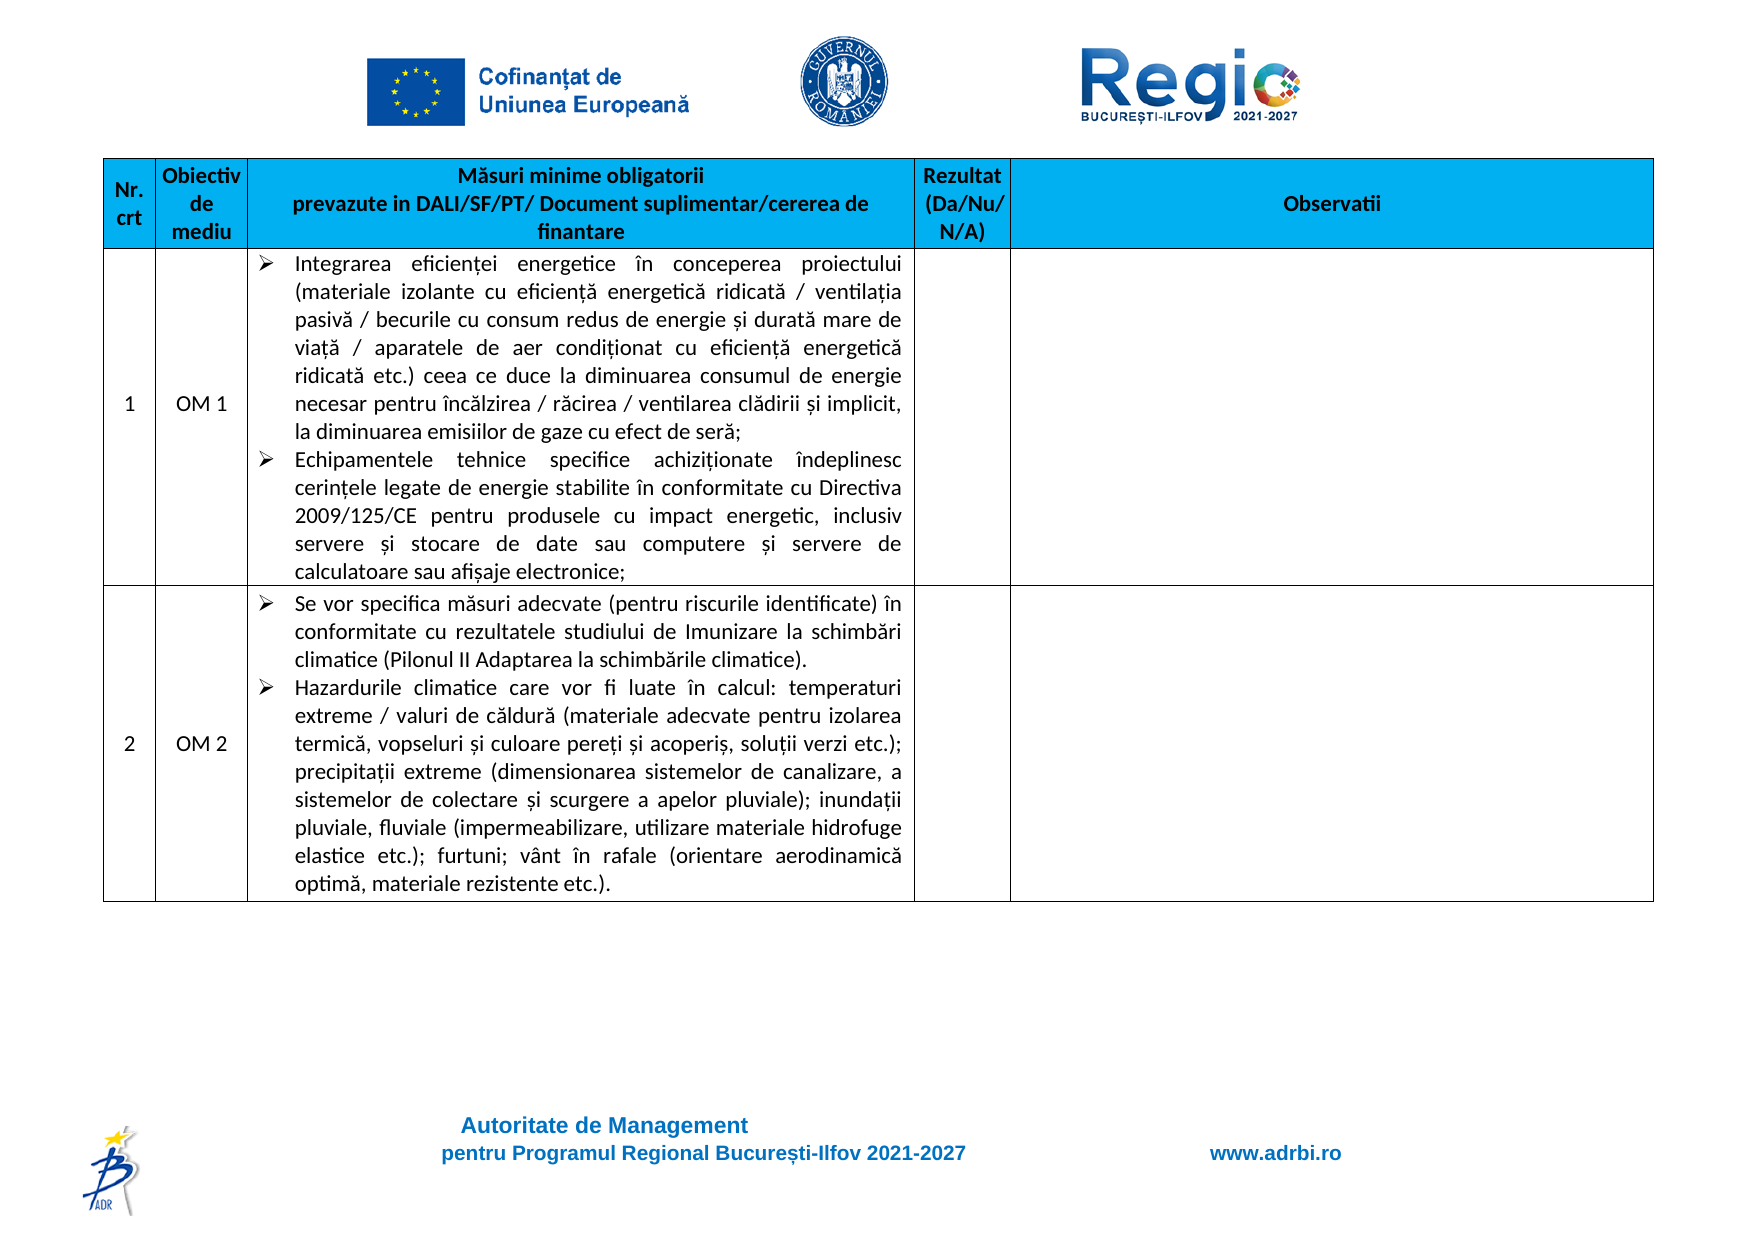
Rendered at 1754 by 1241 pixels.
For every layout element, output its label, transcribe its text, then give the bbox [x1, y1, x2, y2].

table_cell [1011, 249, 1653, 585]
picture [82, 1126, 141, 1216]
table_cell Se vor specifica măsuri adecvate (pentru riscurile identificate) în conformitate cu rezultatele studiului de Imunizare la schimbări climatice (Pilonul II Adaptarea la schimbările climatice). Hazardurile climatice care vor fi luate în calcul: temperaturi extreme / valuri de căldură (materiale adecvate pentru izolarea termică, vopseluri și culoare pereți și acoperiș, soluții verzi etc.); precipitații extreme (dimensionarea sistemelor de canalizare, a sistemelor de colectare şi scurgere a apelor pluviale); inundații pluviale, fluviale (impermeabilizare, utilizare materiale hidrofuge elastice etc.); furtuni; vânt în rafale (orientare aerodinamică optimă, materiale rezistente etc.). [248, 586, 914, 901]
table_cell Integrarea eficienței energetice în conceperea proiectului (materiale izolante cu eficiență energetică ridicată / ventilația pasivă / becurile cu consum redus de energie și durată mare de viață / aparatele de aer condiționat cu eficiență energetică ridicată etc.) ceea ce duce la diminuarea consumul de energie necesar pentru încălzirea / răcirea / ventilarea clădirii și implicit, la diminuarea emisiilor de gaze cu efect de seră; Echipamentele tehnice specifice achiziționate îndeplinesc cerințele legate de energie stabilite în conformitate cu Directiva 2009/125/CE pentru produsele cu impact energetic, inclusiv servere și stocare de date sau computere și servere de calculatoare sau afișaje electronice; [248, 249, 914, 585]
table_cell [915, 249, 1010, 585]
table_header Nr. crt [104, 159, 155, 248]
table_header Obiectiv de mediu [156, 159, 247, 248]
table_cell 2 [104, 586, 155, 901]
table_cell OM 2 [156, 586, 247, 901]
table_header Observatii [1011, 159, 1653, 248]
table_cell [915, 586, 1010, 901]
table_cell [1011, 586, 1653, 901]
table_cell 1 [104, 249, 155, 585]
table_cell OM 1 [156, 249, 247, 585]
picture [362, 35, 1300, 127]
table_header Măsuri minime obligatorii prevazute in DALI/SF/PT/ Document suplimentar/cererea de finantare [248, 159, 914, 248]
table_header Rezultat (Da/Nu/ N/A) [915, 159, 1010, 248]
